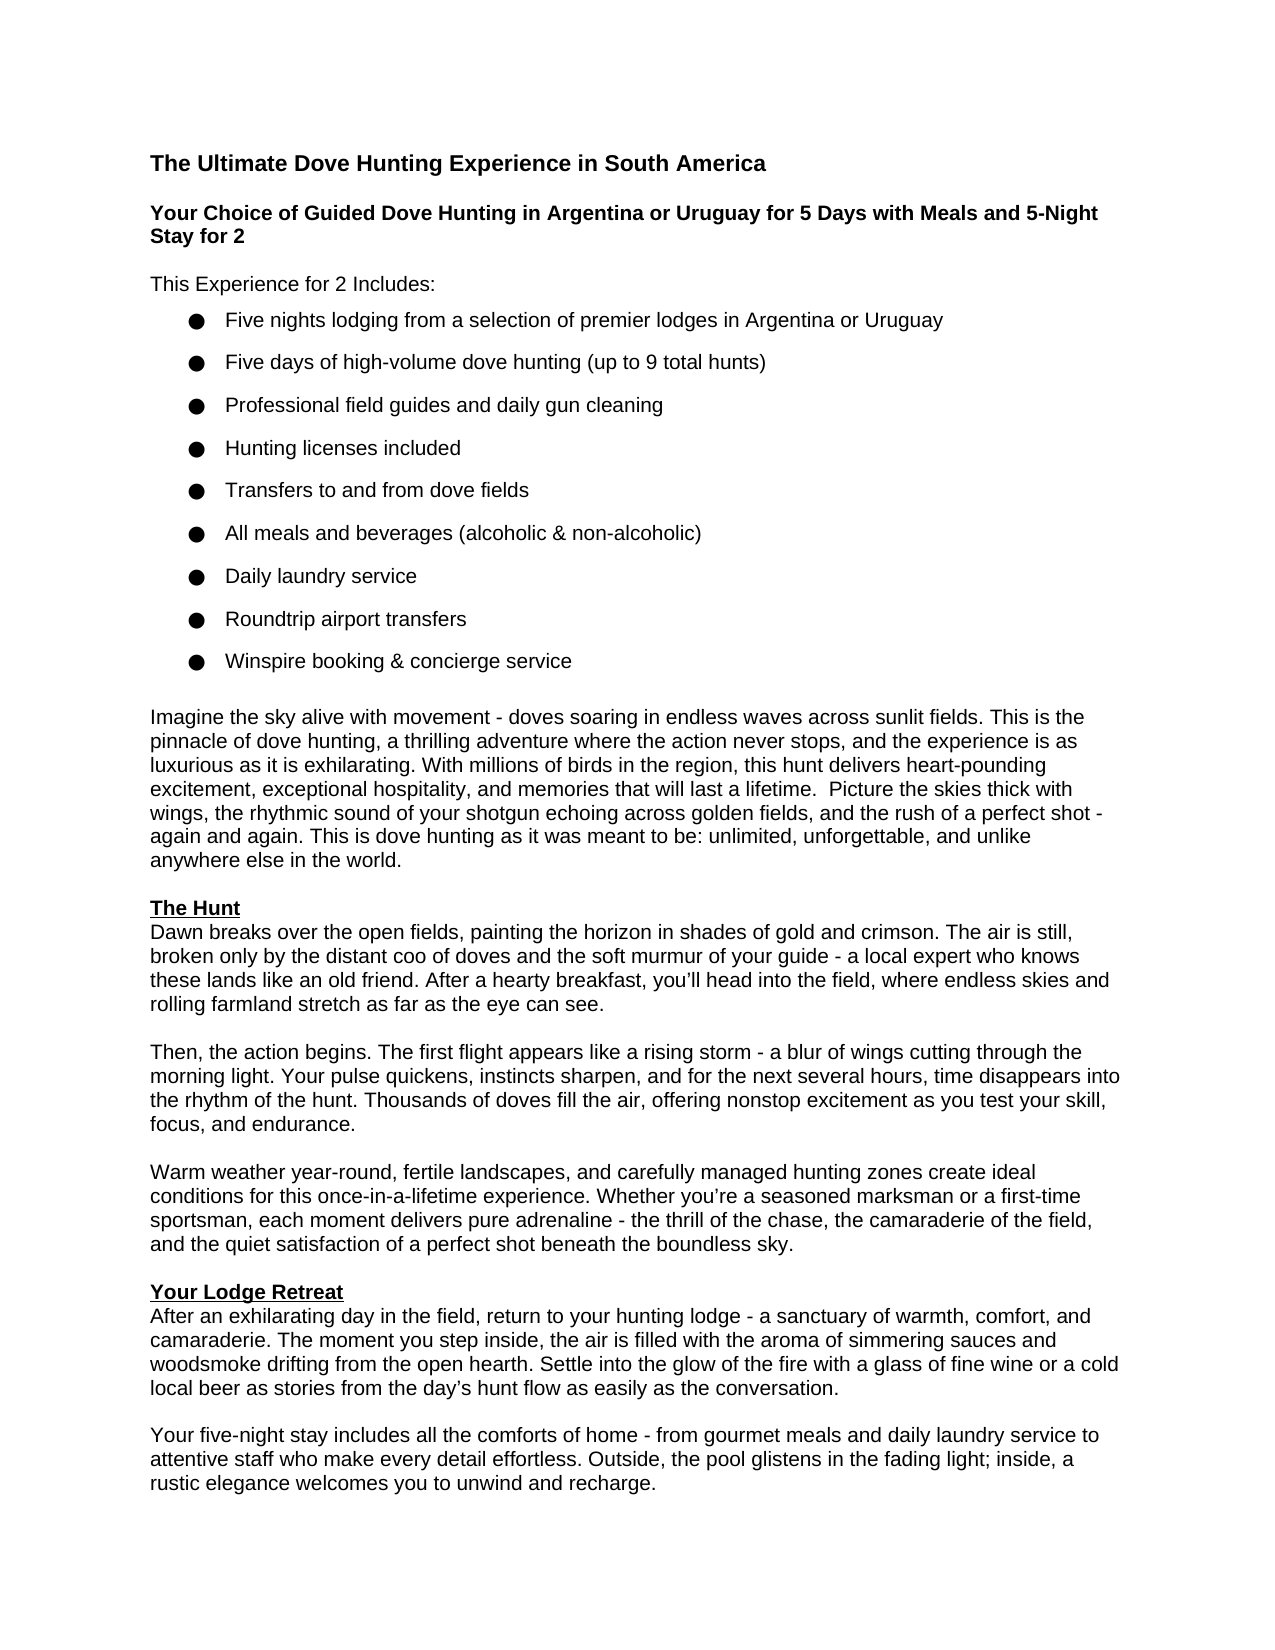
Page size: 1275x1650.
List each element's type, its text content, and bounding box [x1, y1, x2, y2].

list Daily laundry service [187, 552, 1125, 595]
text Your five-night stay includes all the comforts of home - from gourmet meals and daily laundry service to attentive staff who make every detail effortless. Outside, the pool glistens in the fading light; inside, a rustic elegance welcomes you to unwind and recharge. [150, 1423, 1125, 1495]
text This Experience for 2 Includes: [150, 272, 1125, 296]
list Five days of high-volume dove hunting (up to 9 total hunts) [187, 339, 1125, 382]
list Winspire booking & concierge service [187, 638, 1125, 681]
text Your Choice of Guided Dove Hunting in Argentina or Uruguay for 5 Days with Meals and 5-Night Stay for 2 [150, 200, 1125, 248]
list Hunting licenses included [187, 424, 1125, 467]
list Transfers to and from dove fields [187, 467, 1125, 510]
text Your Lodge Retreat [150, 1279, 1125, 1303]
list All meals and beverages (alcoholic & non-alcoholic) [187, 510, 1125, 552]
list Five nights lodging from a selection of premier lodges in Argentina or Uruguay [187, 296, 1125, 339]
text The Ultimate Dove Hunting Experience in South America [150, 150, 1125, 176]
text Dawn breaks over the open fields, painting the horizon in shades of gold and crimson. The air is still, broken only by the distant coo of doves and the soft murmur of your guide - a local expert who knows these lands like an old friend. After a hearty breakfast, you’ll head into the field, where endless skies and rolling farmland stretch as far as the eye can see. [150, 920, 1125, 1016]
text Imagine the sky alive with movement - doves soaring in endless waves across sunlit fields. This is the pinnacle of dove hunting, a thrilling adventure where the action never stops, and the experience is as luxurious as it is exhilarating. With millions of birds in the region, this hunt delivers heart-pounding excitement, exceptional hospitality, and memories that will last a lifetime. Picture the skies thick with wings, the rhythmic sound of your shotgun echoing across golden fields, and the rush of a perfect shot - again and again. This is dove hunting as it was meant to be: unlimited, unforgettable, and unlike anywhere else in the world. [150, 704, 1125, 872]
list Professional field guides and daily gun cleaning [187, 382, 1125, 424]
list Roundtrip airport transfers [187, 595, 1125, 638]
text Then, the action begins. The first flight appears like a rising storm - a blur of wings cutting through the morning light. Your pulse quickens, instincts sharpen, and for the next several hours, time disappears into the rhythm of the hunt. Thousands of doves fill the air, offering nonstop excitement as you test your skill, focus, and endurance. [150, 1040, 1125, 1136]
text The Hunt [150, 896, 1125, 920]
text Warm weather year-round, fertile landscapes, and carefully managed hunting zones create ideal conditions for this once-in-a-lifetime experience. Whether you’re a seasoned marksman or a first-time sportsman, each moment delivers pure adrenaline - the thrill of the chase, the camaraderie of the field, and the quiet satisfaction of a perfect shot beneath the boundless sky. [150, 1160, 1125, 1256]
text After an exhilarating day in the field, return to your hunting lodge - a sanctuary of warmth, comfort, and camaraderie. The moment you step inside, the air is filled with the aroma of simmering sauces and woodsmoke drifting from the open hearth. Settle into the glow of the fire with a glass of fine wine or a cold local beer as stories from the day’s hunt flow as easily as the conversation. [150, 1303, 1125, 1399]
